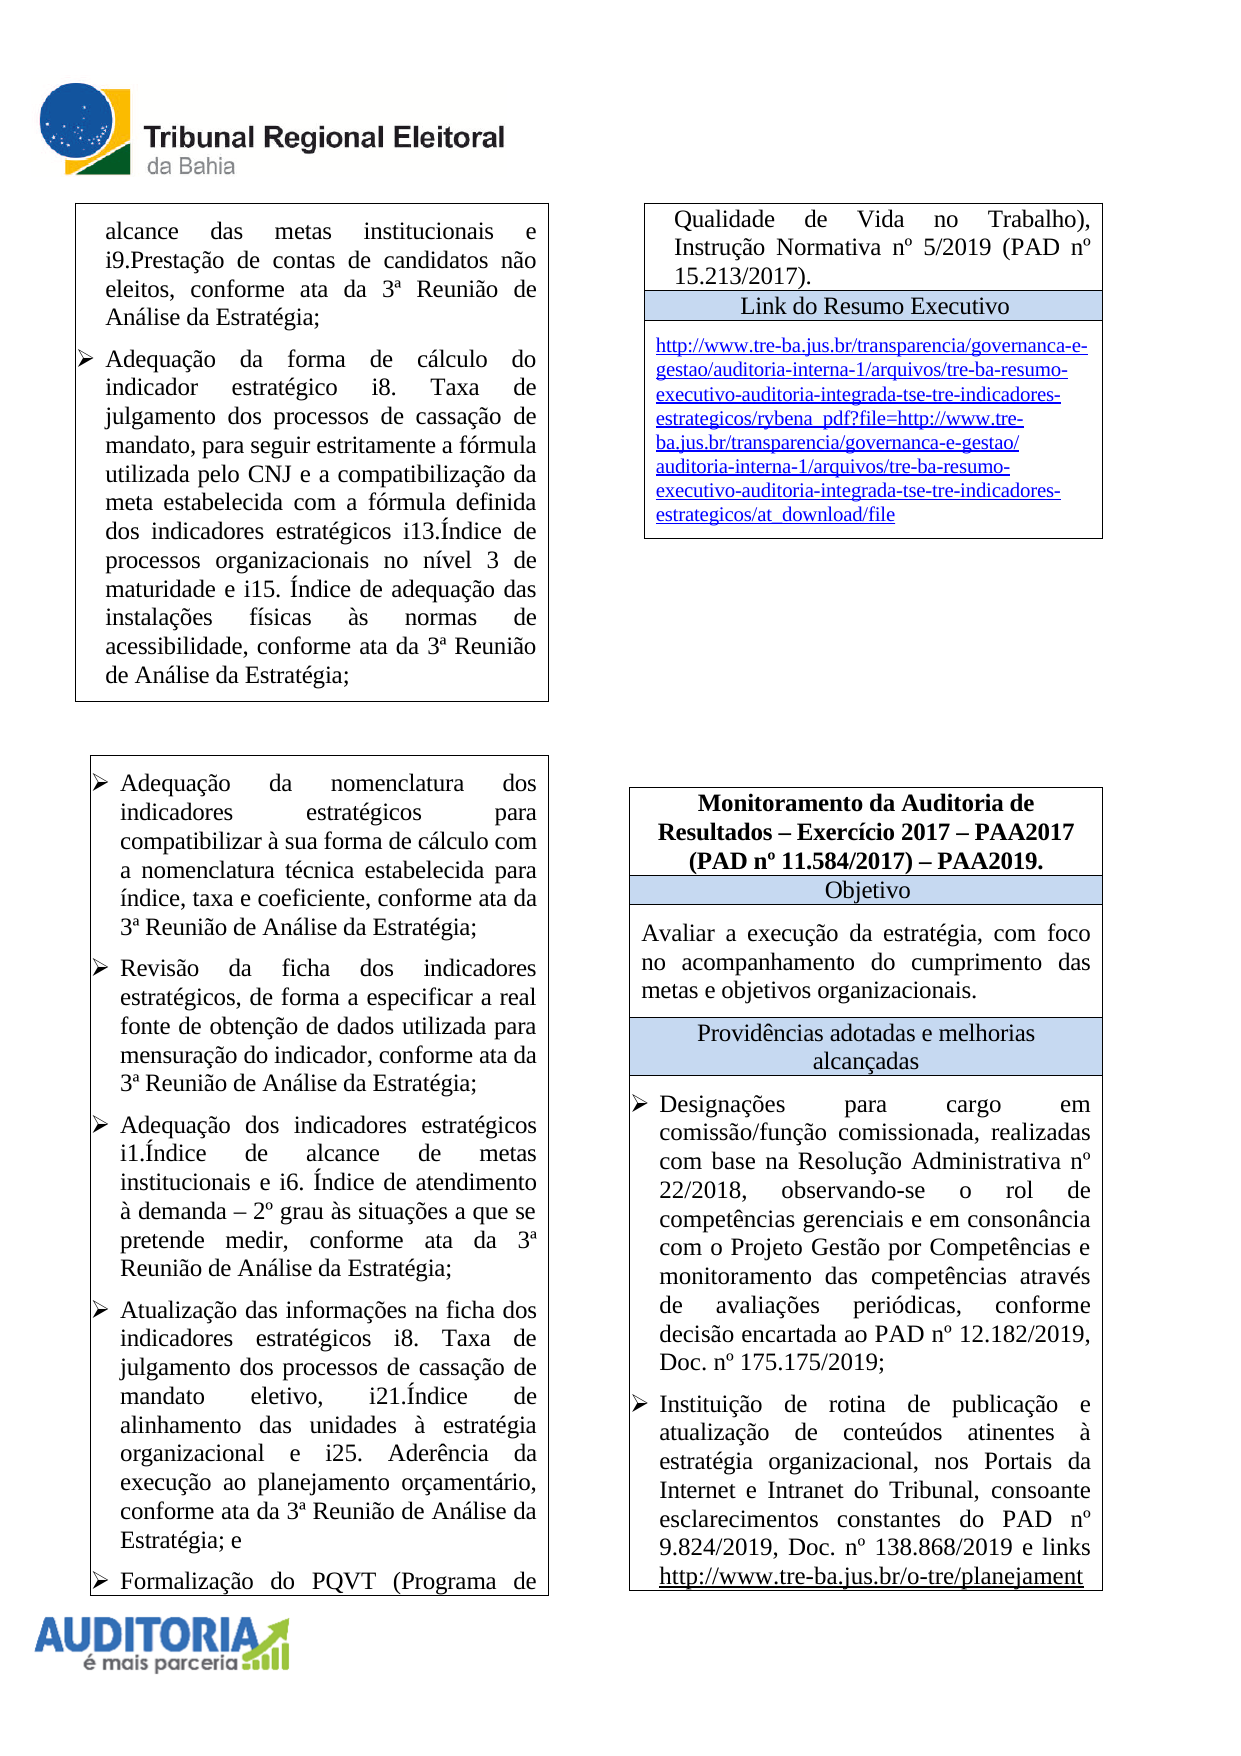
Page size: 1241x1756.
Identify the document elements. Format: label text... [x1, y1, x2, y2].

table_cell Providências adotadas e melhorias alcançadas [630, 1018, 1102, 1075]
table_header Adequação da nomenclatura dos indicadores estratégicos para compatibilizar à sua forma de cálculo com a nomenclatura técnica estabelecida para índice, taxa e coeficiente, conforme ata da 3ª Reunião de Análise da Estratégia; Revisão da ficha dos indicadores estratégicos, de forma a especificar a real fonte de obtenção de dados utilizada para mensuração do indicador, conforme ata da 3ª Reunião de Análise da Estratégia; Adequação dos indicadores estratégicos i1.Índice de alcance de metas institucionais e i6. Índice de atendimento à demanda – 2º grau às situações a que se pretende medir, conforme ata da 3ª Reunião de Análise da Estratégia; Atualização das informações na ficha dos indicadores estratégicos i8. Taxa de julgamento dos processos de cassação de mandato eletivo, i21.Índice de alinhamento das unidades à estratégia organizacional e i25. Aderência da execução ao planejamento orçamentário, conforme ata da 3ª Reunião de Análise da Estratégia; e Formalização do PQVT (Programa de Qualidade de Vida no Trabalho), Instrução Normativa nº 5/2019 (PAD nº 15.213/2017). [91, 756, 548, 1595]
table_cell Avaliar a execução da estratégia, com foco no acompanhamento do cumprimento das metas e objetivos organizacionais. [630, 905, 1102, 1017]
picture [31, 1607, 293, 1681]
table_header Monitoramento da Auditoria de Resultados – Exercício 2017 – PAA2017 (PAD nº 11.584/2017) – PAA2019. [630, 788, 1102, 874]
table_cell Objetivo [630, 876, 1102, 904]
table_cell http://www.tre-ba.jus.br/transparencia/governanca-e-gestao/auditoria-interna-1/arquivos/tre-ba-resumo-executivo-auditoria-integrada-tse-tre-indicadores-estrategicos/rybena_pdf?file=http://www.tre-ba.jus.br/transparencia/governanca-e-gestao/auditoria-interna-1/arquivos/tre-ba-resumo-executivo-auditoria-integrada-tse-tre-indicadores-estrategicos/at_download/file [645, 321, 1102, 538]
table_cell Link do Resumo Executivo [645, 291, 1102, 320]
picture [31, 75, 508, 177]
